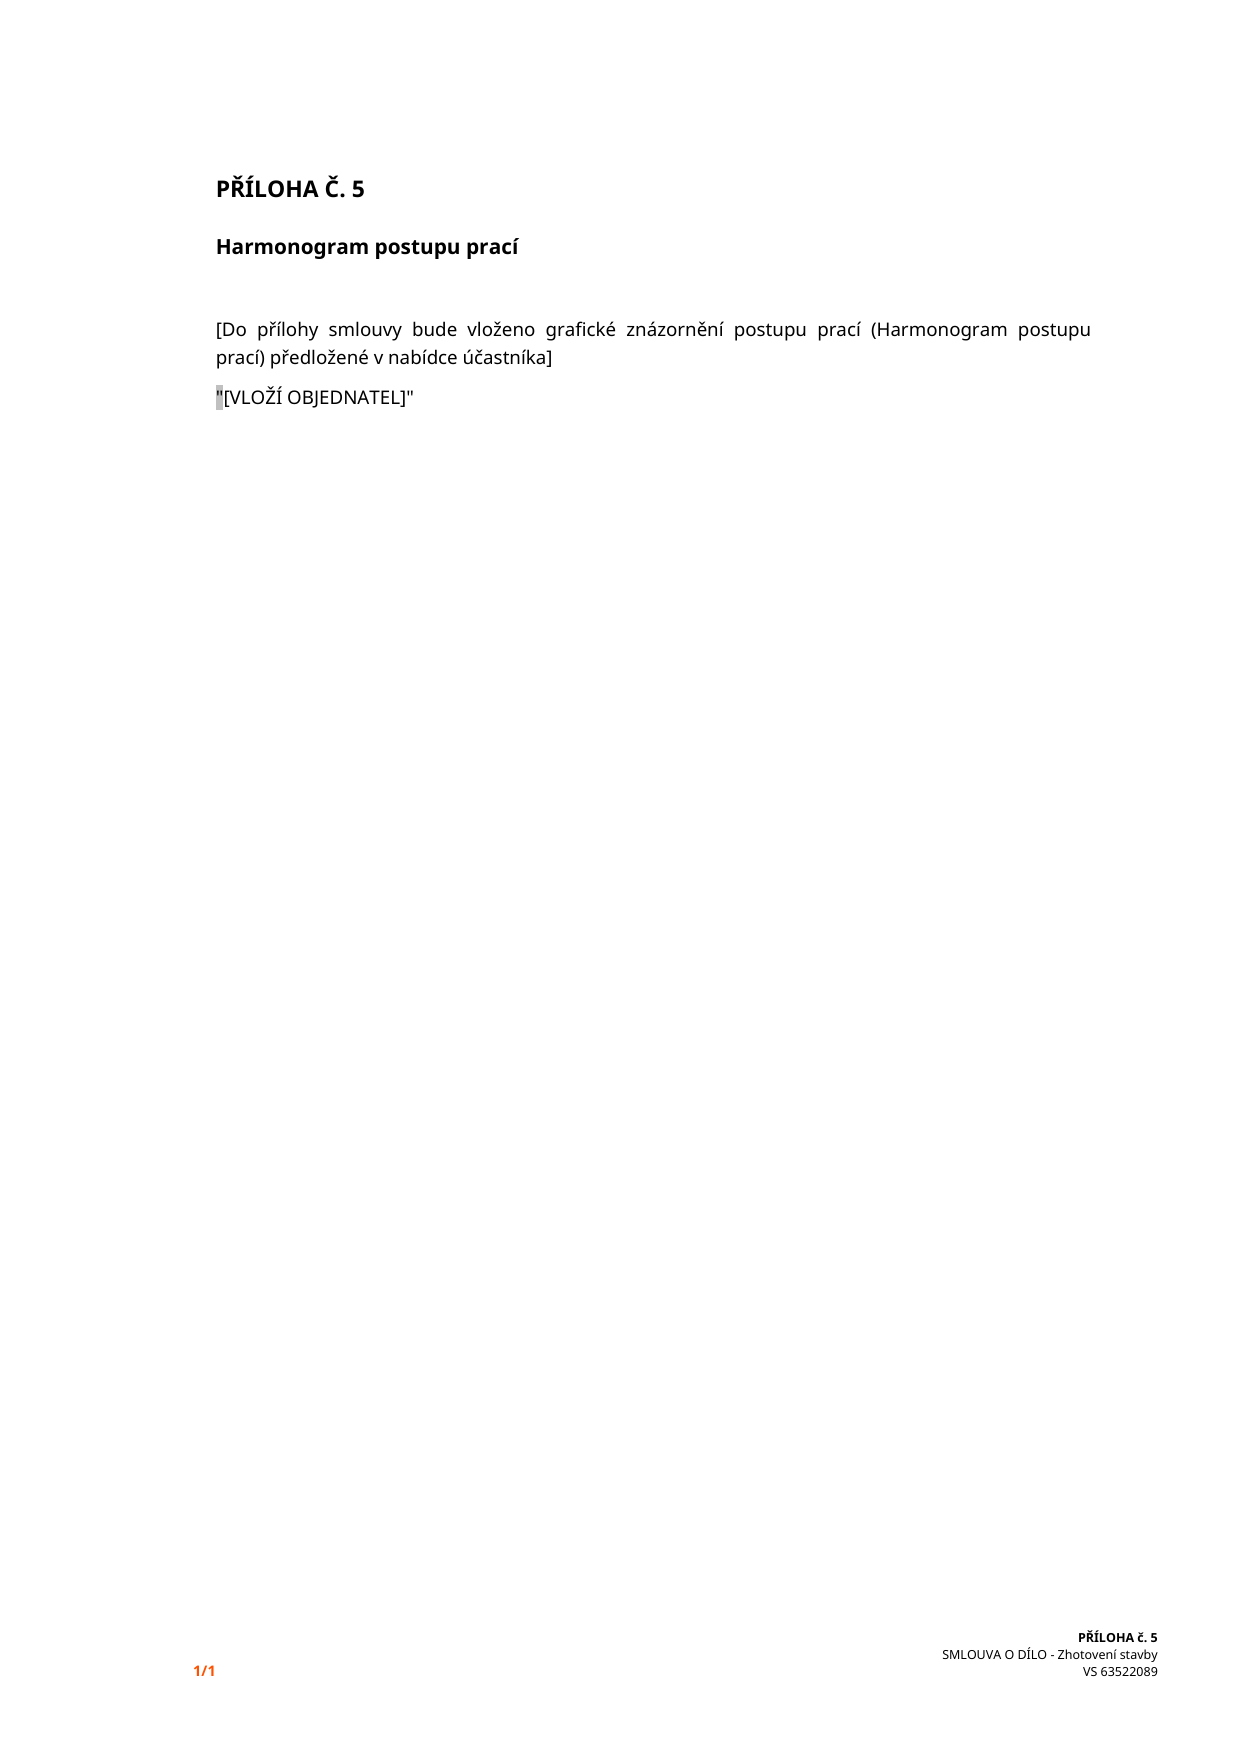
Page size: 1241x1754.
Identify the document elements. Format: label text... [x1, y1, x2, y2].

text Příloha č. 5 [216, 172, 1093, 204]
text Harmonogram postupu prací [216, 232, 1093, 260]
text [Do přílohy smlouvy bude vloženo grafické znázornění postupu prací (Harmonogram postupu prací) předložené v nabídce účastníka] [216, 316, 1093, 370]
